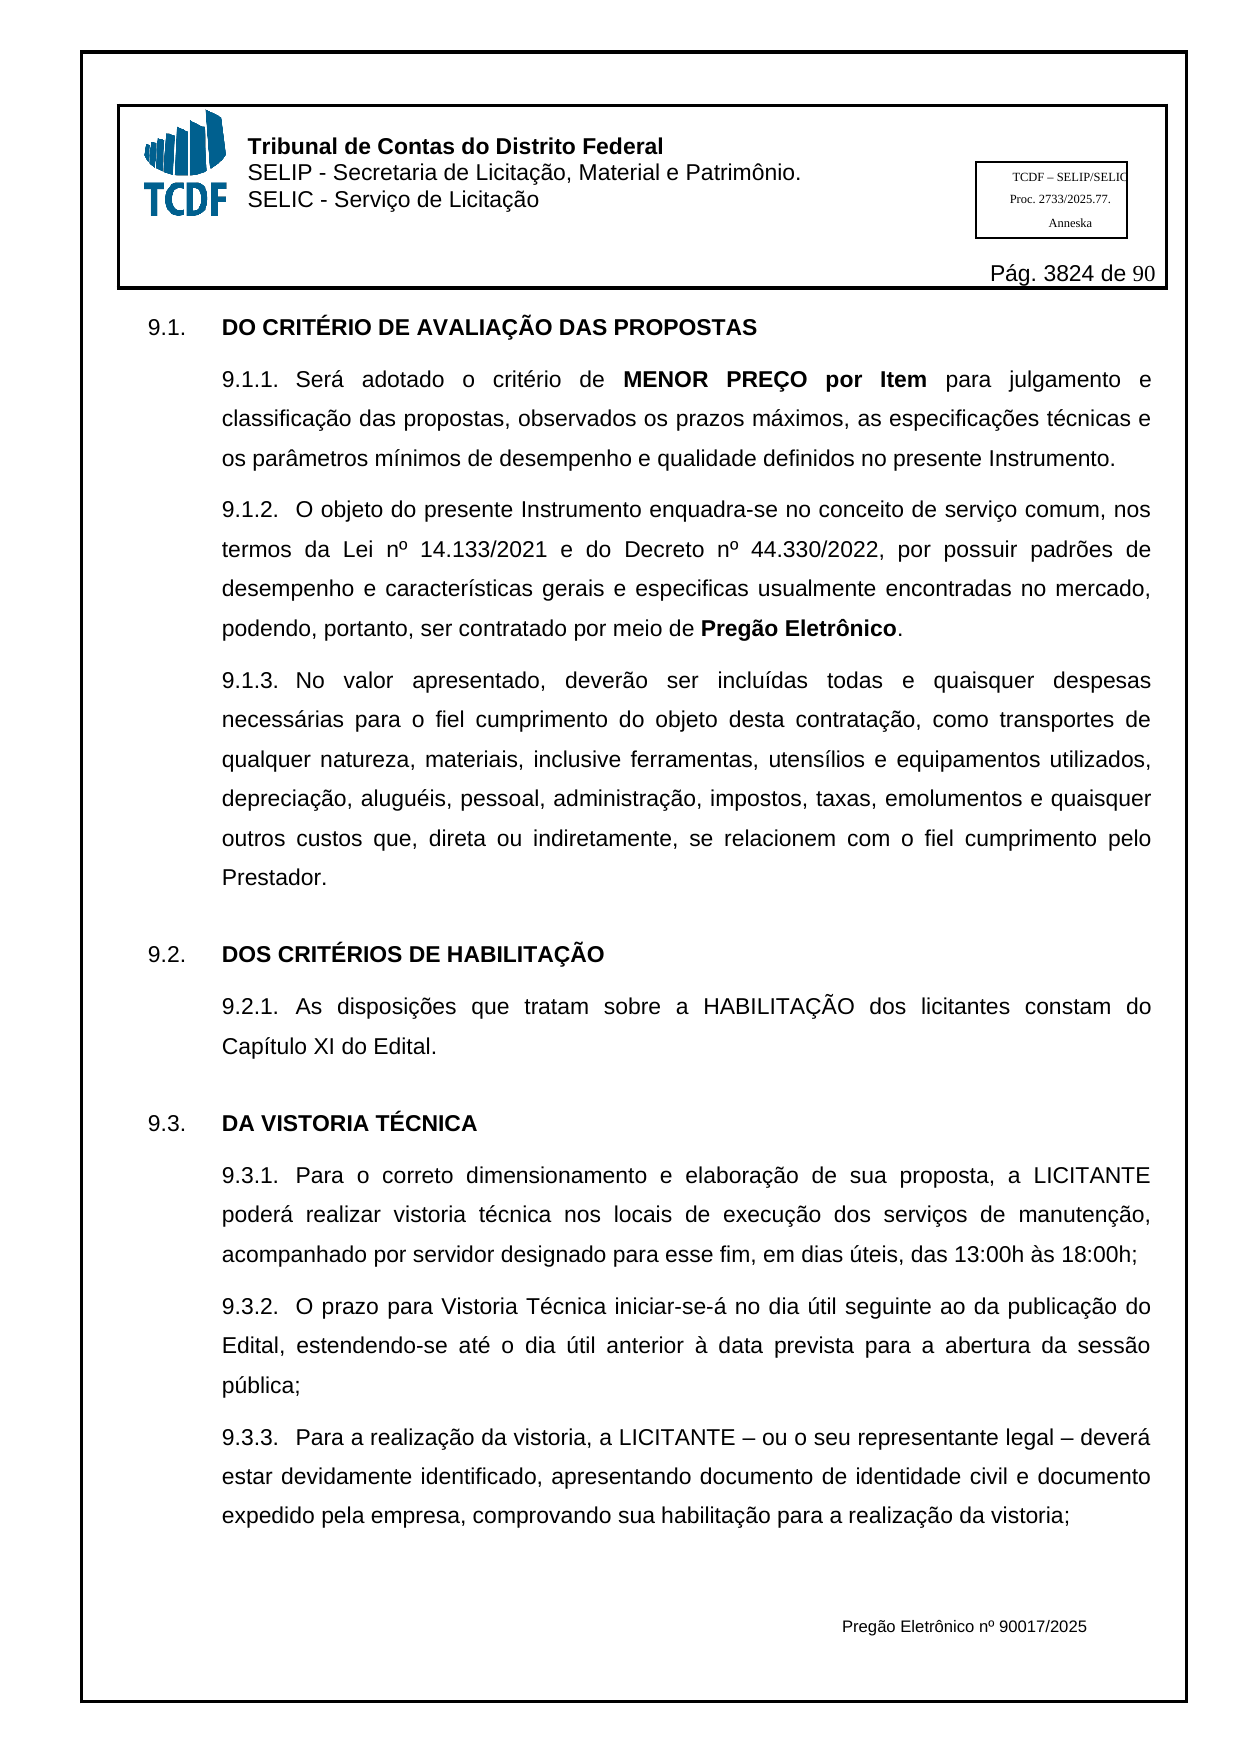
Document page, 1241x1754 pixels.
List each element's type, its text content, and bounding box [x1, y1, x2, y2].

list Será adotado o critério de MENOR PREÇO por Item para julgamento e classificação das propostas, observados os prazos máximos, as especificações técnicas e os parâmetros mínimos de desempenho e qualidade definidos no presente Instrumento. [222, 366, 1152, 471]
list Para o correto dimensionamento e elaboração de sua proposta, a LICITANTE poderá realizar vistoria técnica nos locais de execução dos serviços de manutenção, acompanhado por servidor designado para esse fim, em dias úteis, das 13:00h às 18:00h; [222, 1162, 1152, 1267]
list Para a realização da vistoria, a LICITANTE – ou o seu representante legal – deverá estar devidamente identificado, apresentando documento de identidade civil e documento expedido pela empresa, comprovando sua habilitação para a realização da vistoria; [222, 1423, 1152, 1529]
list DO CRITÉRIO DE AVALIAÇÃO DAS PROPOSTAS [148, 313, 1152, 340]
list O objeto do presente Instrumento enquadra-se no conceito de serviço comum, nos termos da Lei nº 14.133/2021 e do Decreto nº 44.330/2022, por possuir padrões de desempenho e características gerais e especificas usualmente encontradas no mercado, podendo, portanto, ser contratado por meio de Pregão Eletrônico. [222, 496, 1152, 641]
picture [129, 107, 241, 218]
list O prazo para Vistoria Técnica iniciar-se-á no dia útil seguinte ao da publicação do Edital, estendendo-se até o dia útil anterior à data prevista para a abertura da sessão pública; [222, 1293, 1152, 1398]
list No valor apresentado, deverão ser incluídas todas e quaisquer despesas necessárias para o fiel cumprimento do objeto desta contratação, como transportes de qualquer natureza, materiais, inclusive ferramentas, utensílios e equipamentos utilizados, depreciação, aluguéis, pessoal, administração, impostos, taxas, emolumentos e quaisquer outros custos que, direta ou indiretamente, se relacionem com o fiel cumprimento pelo Prestador. [222, 667, 1152, 891]
list DA VISTORIA TÉCNICA [148, 1110, 1152, 1136]
list DOS CRITÉRIOS DE HABILITAÇÃO [148, 941, 1152, 968]
list As disposições que tratam sobre a HABILITAÇÃO dos licitantes constam do Capítulo XI do Edital. [222, 993, 1152, 1059]
